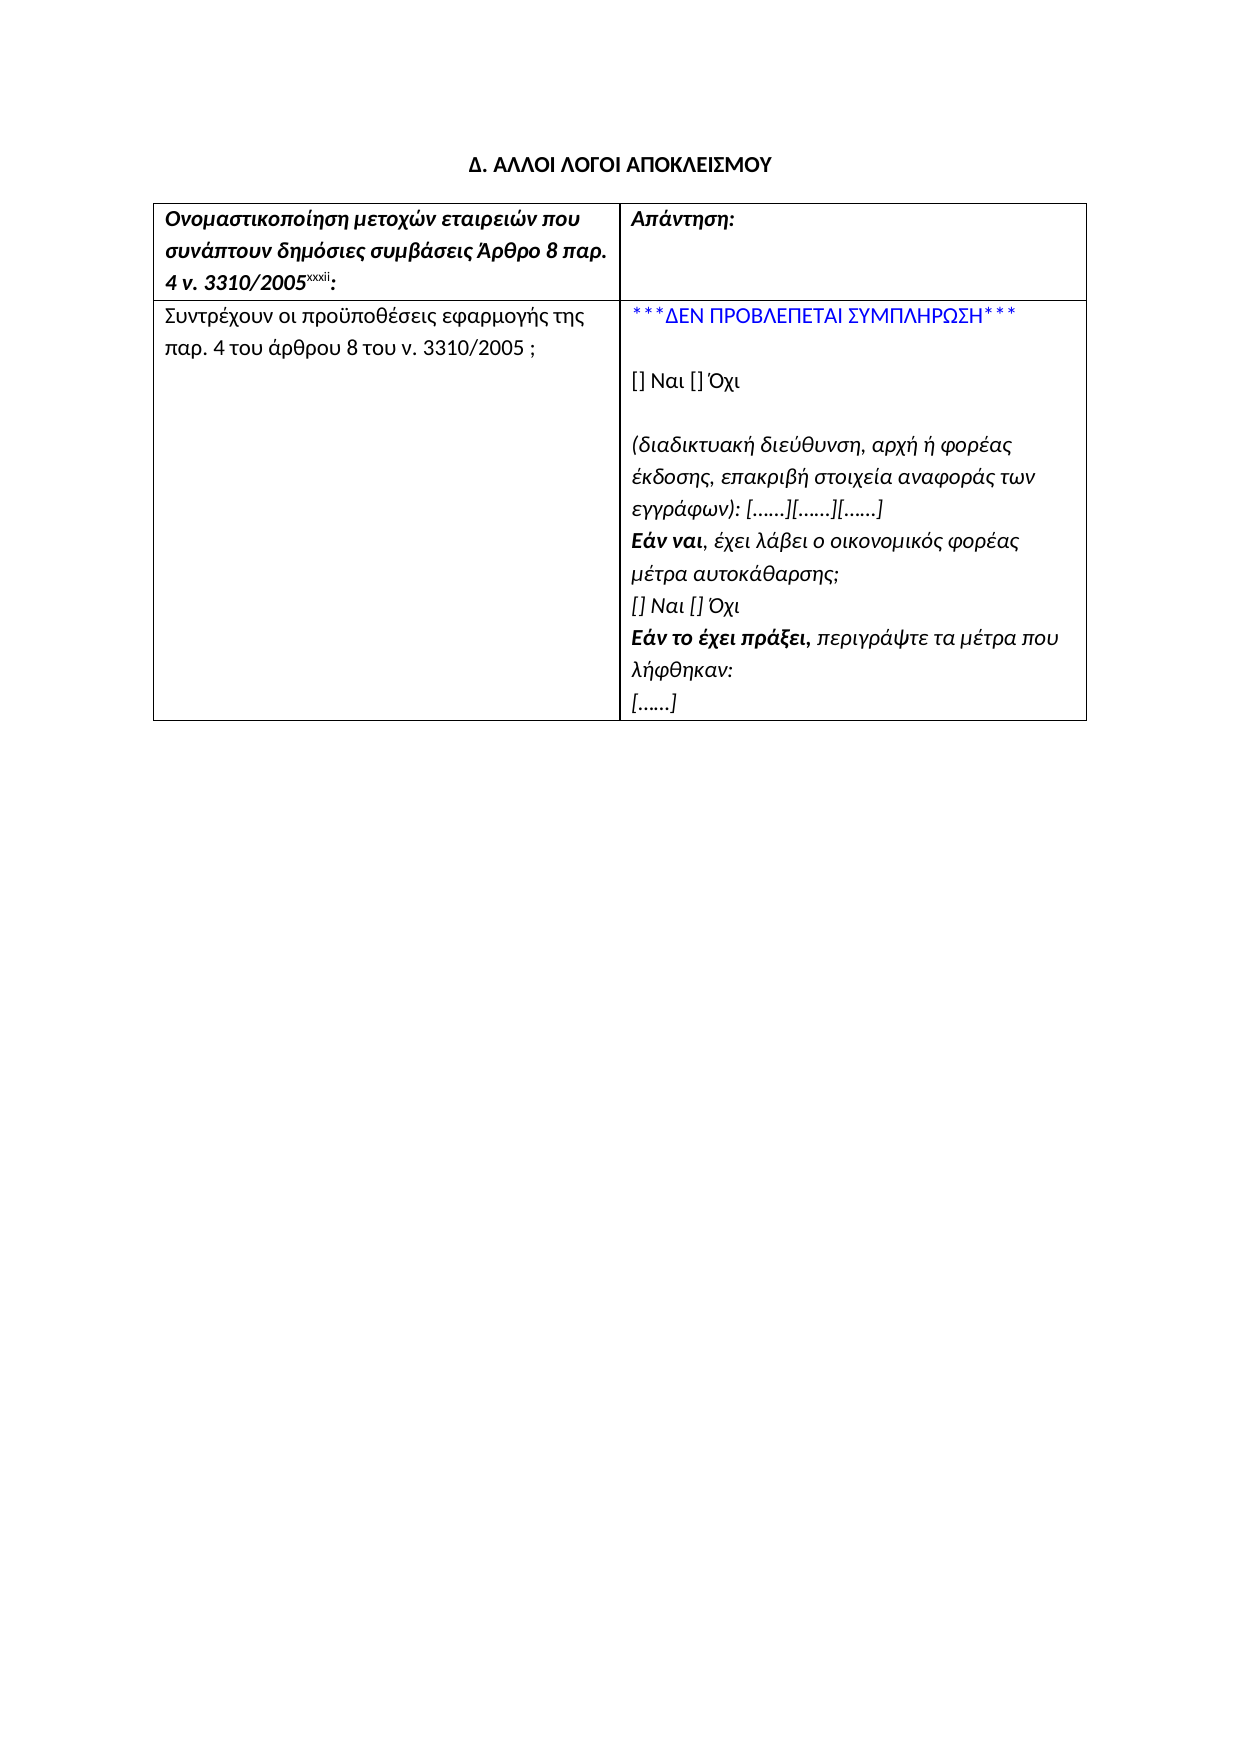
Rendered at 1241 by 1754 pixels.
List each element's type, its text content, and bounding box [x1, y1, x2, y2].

table_header Ονομαστικοποίηση μετοχών εταιρειών που συνάπτουν δημόσιες συμβάσεις Άρθρο 8 παρ. 4 ν. 3310/2005: [154, 204, 619, 300]
table_cell Συντρέχουν οι προϋποθέσεις εφαρμογής της παρ. 4 του άρθρου 8 του ν. 3310/2005 ; [154, 301, 619, 719]
text Δ. ΑΛΛΟΙ ΛΟΓΟΙ ΑΠΟΚΛΕΙΣΜΟΥ [187, 150, 1053, 178]
table_header Απάντηση: [621, 204, 1086, 300]
table_cell ***ΔΕΝ ΠΡΟΒΛΕΠΕΤΑΙ ΣΥΜΠΛΗΡΩΣΗ*** [] Ναι [] Όχι (διαδικτυακή διεύθυνση, αρχή ή φορέας έκδοσης, επακριβή στοιχεία αναφοράς των εγγράφων): [……][……][……] Εάν ναι, έχει λάβει ο οικονομικός φορέας μέτρα αυτοκάθαρσης; [] Ναι [] Όχι Εάν το έχει πράξει, περιγράψτε τα μέτρα που λήφθηκαν: [……] [621, 301, 1086, 719]
